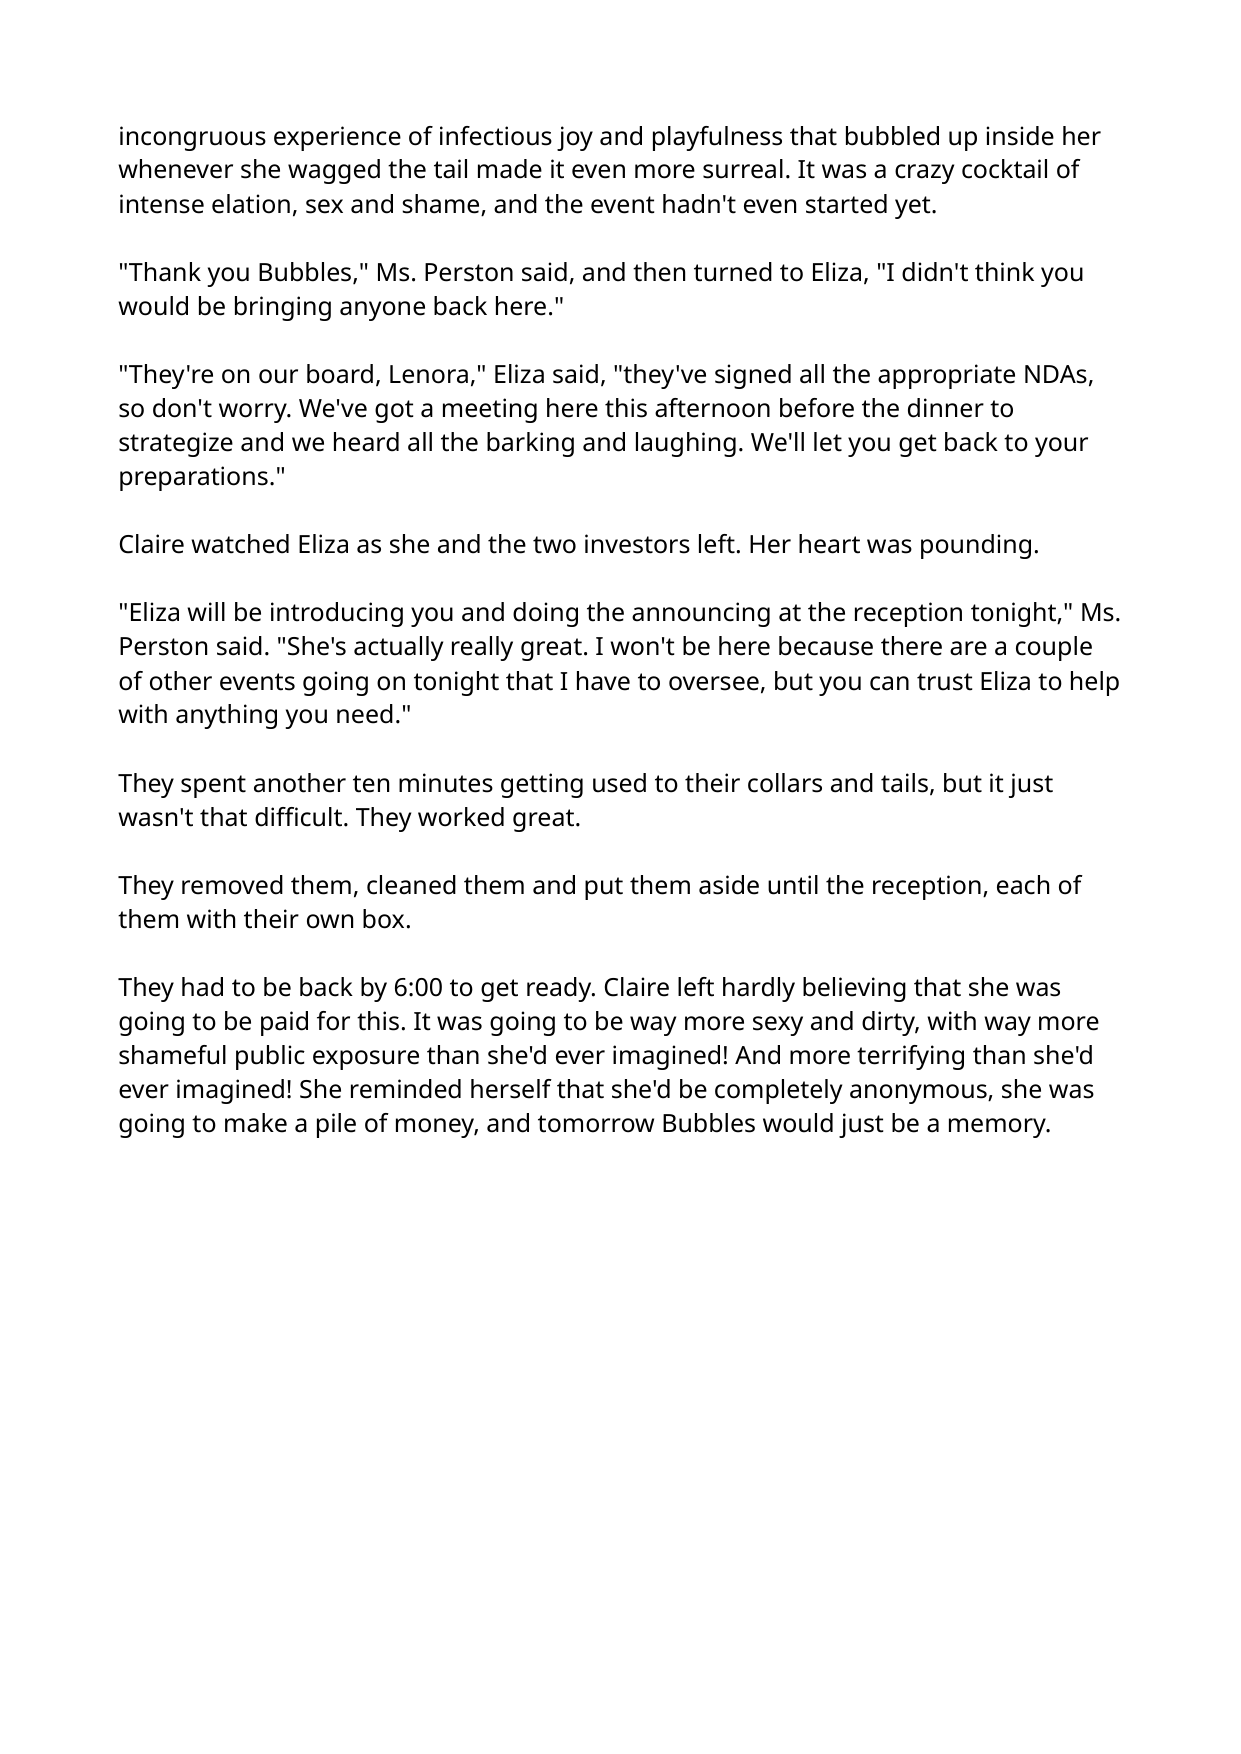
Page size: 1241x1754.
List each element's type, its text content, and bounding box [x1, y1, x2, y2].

text They spent another ten minutes getting used to their collars and tails, but it just wasn't that difficult. They worked great. [118, 765, 1122, 833]
text "Thank you Bubbles," Ms. Perston said, and then turned to Eliza, "I didn't think you would be bringing anyone back here." [118, 254, 1122, 322]
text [118, 118, 1122, 220]
text They removed them, cleaned them and put them aside until the reception, each of them with their own box. [118, 867, 1122, 936]
text "Eliza will be introducing you and doing the announcing at the reception tonight," Ms. Perston said. "She's actually really great. I won't be here because there are a couple of other events going on tonight that I have to oversee, but you can trust Eliza to help with anything you need." [118, 595, 1122, 731]
text "They're on our board, Lenora," Eliza said, "they've signed all the appropriate NDAs, so don't worry. We've got a meeting here this afternoon before the dinner to strategize and we heard all the barking and laughing. We'll let you get back to your preparations." [118, 357, 1122, 493]
text Claire watched Eliza as she and the two investors left. Her heart was pounding. [118, 527, 1122, 561]
text They had to be back by 6:00 to get ready. Claire left hardly believing that she was going to be paid for this. It was going to be way more sexy and dirty, with way more shameful public exposure than she'd ever imagined! And more terrifying than she'd ever imagined! She reminded herself that she'd be completely anonymous, she was going to make a pile of money, and tomorrow Bubbles would just be a memory. [118, 970, 1122, 1140]
